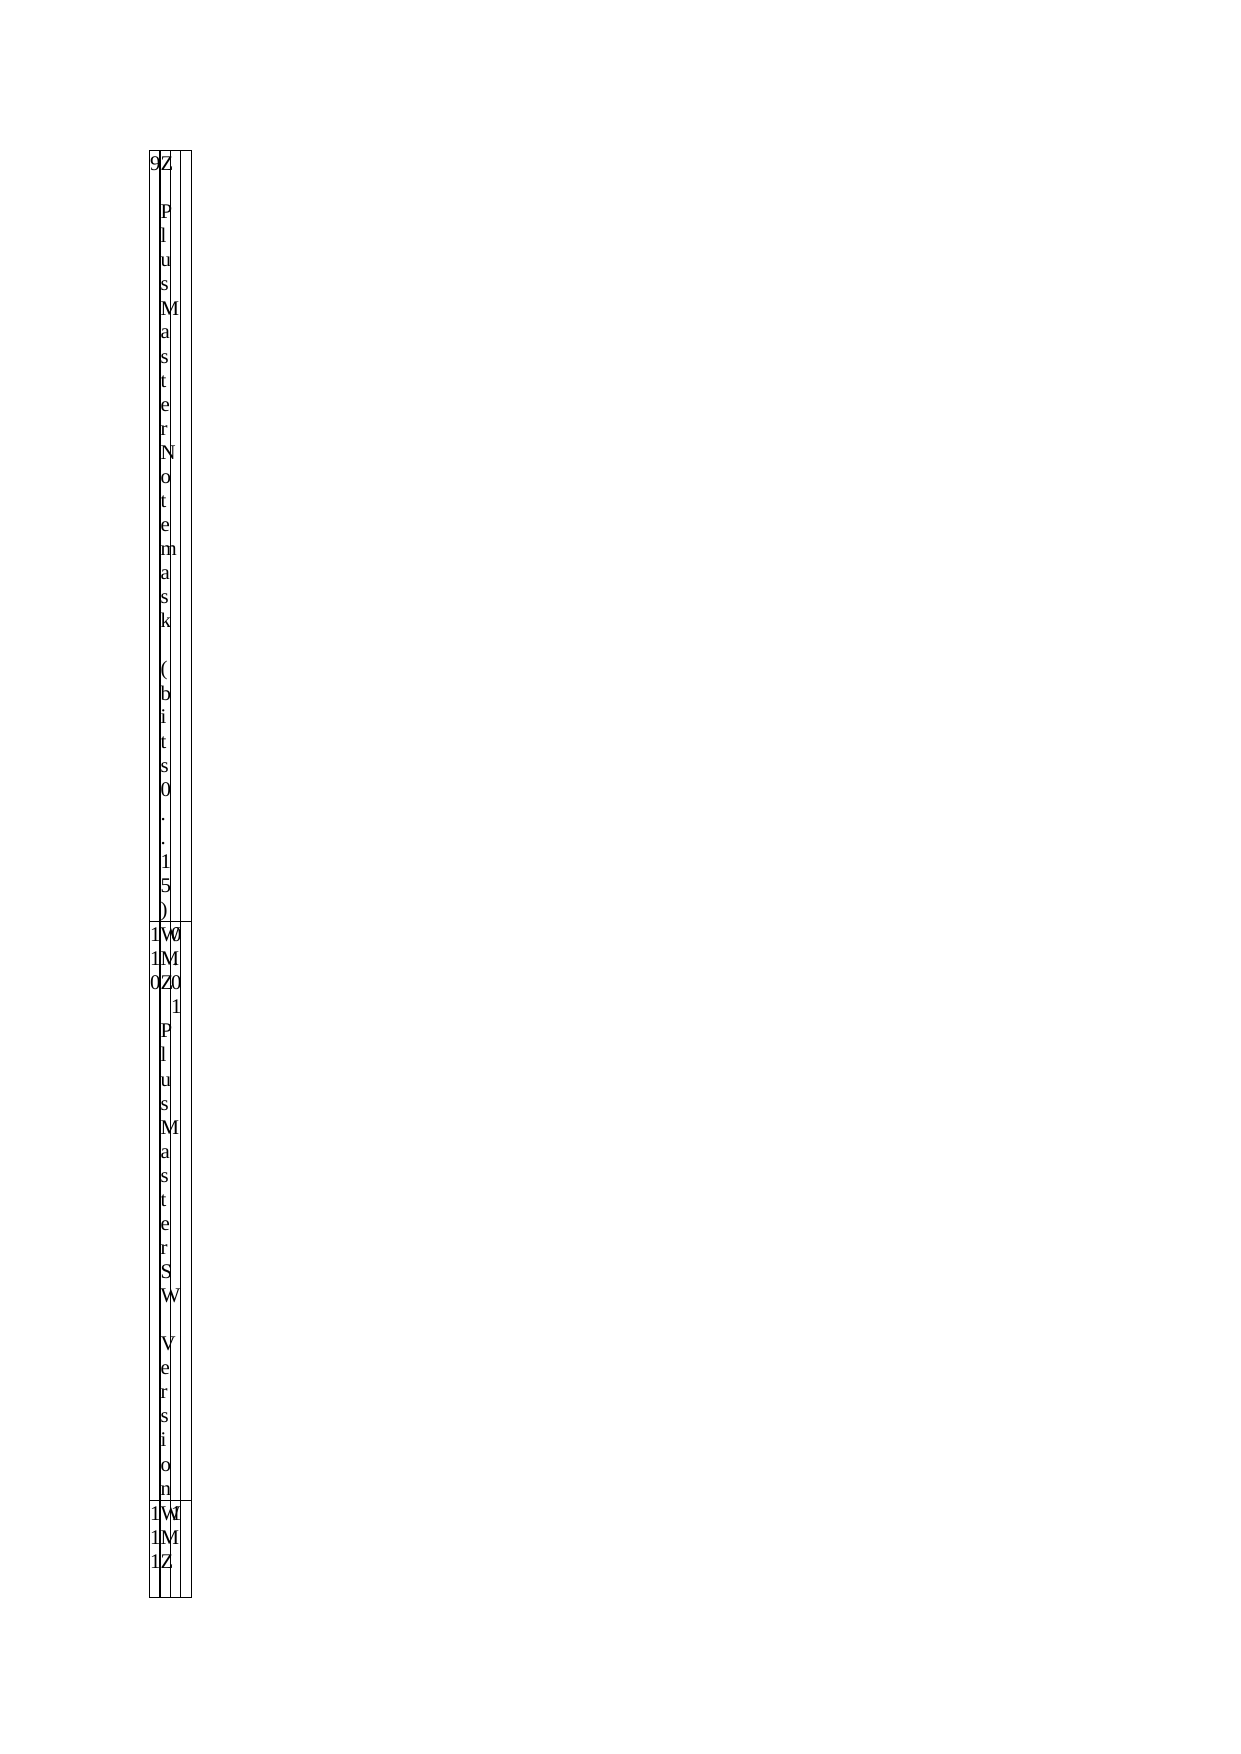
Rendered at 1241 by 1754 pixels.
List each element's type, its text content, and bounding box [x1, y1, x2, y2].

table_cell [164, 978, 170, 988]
table_cell [181, 1501, 191, 1597]
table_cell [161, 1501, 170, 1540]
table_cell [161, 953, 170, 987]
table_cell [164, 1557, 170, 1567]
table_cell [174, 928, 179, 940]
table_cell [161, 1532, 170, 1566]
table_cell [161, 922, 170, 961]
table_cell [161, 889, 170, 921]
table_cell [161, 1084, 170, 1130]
table_cell [181, 151, 191, 921]
table_cell [181, 922, 191, 1499]
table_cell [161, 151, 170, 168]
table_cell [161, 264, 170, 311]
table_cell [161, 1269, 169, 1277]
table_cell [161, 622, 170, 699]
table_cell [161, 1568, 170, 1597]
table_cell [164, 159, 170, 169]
